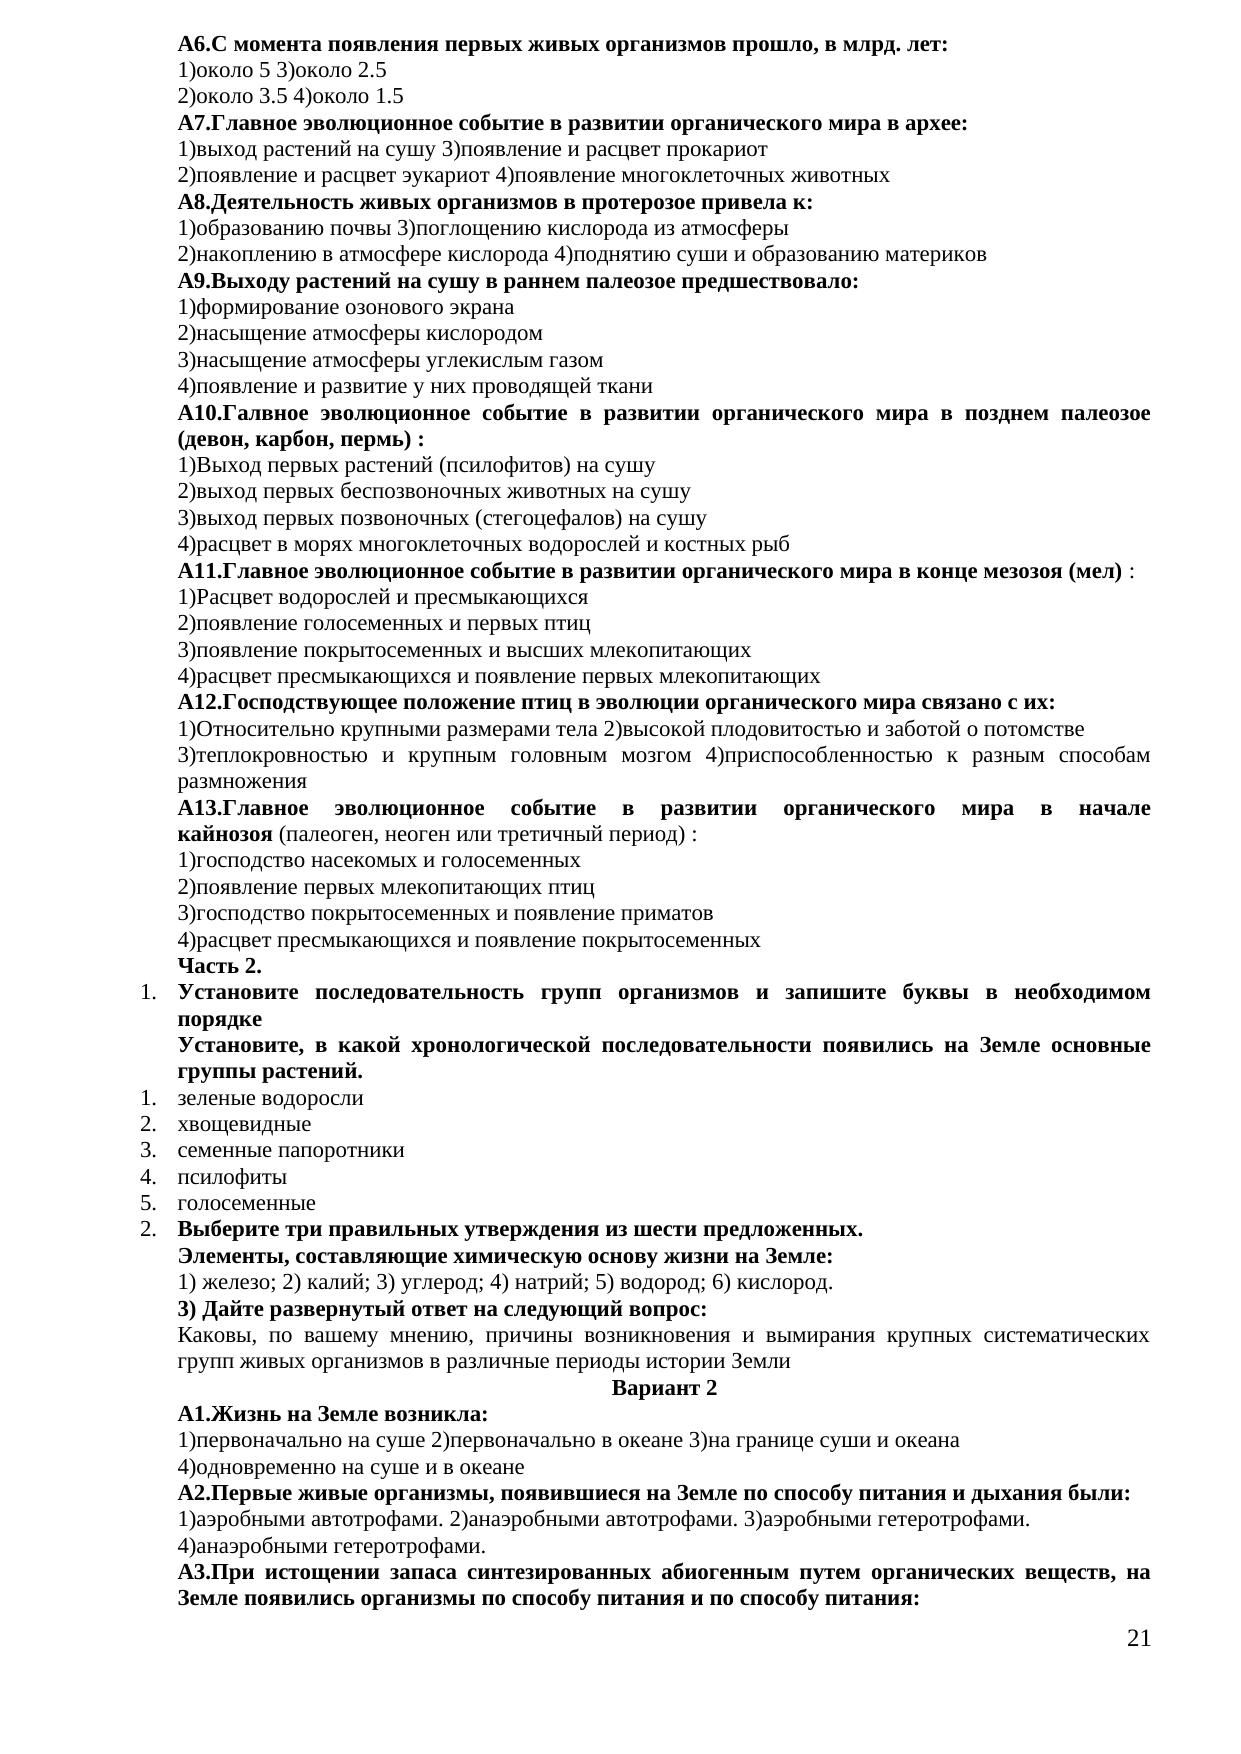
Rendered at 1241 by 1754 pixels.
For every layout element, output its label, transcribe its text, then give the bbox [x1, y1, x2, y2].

text А11.Главное эволюционное событие в развитии органического мира в конце мезозоя (мел) : [177, 557, 1152, 583]
text 2)появление первых млекопитающих птиц [177, 873, 1152, 899]
text 3) Дайте развернутый ответ на следующий вопрос: [177, 1294, 1152, 1321]
text 1)Относительно крупными размерами тела 2)высокой плодовитостью и заботой о потомстве [177, 715, 1152, 741]
text 1)Расцвет водорослей и пресмыкающихся [177, 583, 1152, 609]
text 2)около 3.5 4)около 1.5 [177, 82, 1152, 109]
text 1)около 5 3)около 2.5 [177, 56, 1152, 82]
text 4)расцвет пресмыкающихся и появление первых млекопитающих [177, 662, 1152, 688]
text Вариант 2 [177, 1374, 1152, 1400]
list Установите последовательность групп организмов и запишите буквы в необходимом порядке [140, 978, 1152, 1031]
text 2)появление и расцвет эукариот 4)появление многоклеточных животных [177, 161, 1152, 188]
text 3)господство покрытосеменных и появление приматов [177, 899, 1152, 926]
text А6.С момента появления первых живых организмов прошло, в млрд. лет: [177, 29, 1152, 56]
text А1.Жизнь на Земле возникла: [177, 1400, 1152, 1426]
list Выберите три правильных утверждения из шести предложенных. [140, 1216, 1152, 1242]
list семенные папоротники [140, 1136, 1152, 1163]
text А8.Деятельность живых организмов в протерозое привела к: [177, 188, 1152, 214]
text Часть 2. [177, 952, 1152, 978]
text 2)насыщение атмосферы кислородом [177, 319, 1152, 346]
text 2)накоплению в атмосфере кислорода 4)поднятию суши и образованию материков [177, 240, 1152, 267]
text 3)насыщение атмосферы углекислым газом [177, 346, 1152, 372]
text 1)Выход первых растений (псилофитов) на сушу [177, 451, 1152, 478]
text 1)первоначально на суше 2)первоначально в океане 3)на границе суши и океана [177, 1426, 1152, 1453]
text А2.Первые живые организмы, появившиеся на Земле по способу питания и дыхания были: [177, 1479, 1152, 1505]
text А7.Главное эволюционное событие в развитии органического мира в архее: [177, 109, 1152, 135]
text А12.Господствующее положение птиц в эволюции органического мира связано с их: [177, 688, 1152, 715]
text 2)выход первых беспозвоночных животных на сушу [177, 478, 1152, 504]
text 1)образованию почвы 3)поглощению кислорода из атмосферы [177, 214, 1152, 240]
text 1)господство насекомых и голосеменных [177, 847, 1152, 873]
text 1)формирование озонового экрана [177, 293, 1152, 319]
text 4)расцвет в морях многоклеточных водорослей и костных рыб [177, 530, 1152, 557]
list хвощевидные [140, 1110, 1152, 1136]
text 1)аэробными автотрофами. 2)анаэробными автотрофами. 3)аэробными гетеротрофами. [177, 1505, 1152, 1532]
text 1)выход растений на сушу 3)появление и расцвет прокариот [177, 135, 1152, 161]
text 1) железо; 2) калий; 3) углерод; 4) натрий; 5) водород; 6) кислород. [177, 1268, 1152, 1294]
list псилофиты [140, 1163, 1152, 1189]
text 3)теплокровностью и крупным головным мозгом 4)приспособленностью к разным способам размножения [177, 741, 1152, 794]
text А13.Главное эволюционное событие в развитии органического мира в начале кайнозоя (палеоген, неоген или третичный период) : [177, 794, 1152, 847]
text 2)появление голосеменных и первых птиц [177, 609, 1152, 636]
text Установите, в какой хронологической последовательности появились на Земле основные группы растений. [177, 1031, 1152, 1084]
text 4)появление и развитие у них проводящей ткани [177, 372, 1152, 398]
list зеленые водоросли [140, 1084, 1152, 1110]
text А9.Выходу растений на сушу в раннем палеозое предшествовало: [177, 267, 1152, 293]
text 3)выход первых позвоночных (стегоцефалов) на сушу [177, 504, 1152, 530]
list голосеменные [140, 1189, 1152, 1216]
text 4)расцвет пресмыкающихся и появление покрытосеменных [177, 926, 1152, 952]
text 4)анаэробными гетеротрофами. [177, 1532, 1152, 1558]
text 3)появление покрытосеменных и высших млекопитающих [177, 636, 1152, 662]
text А3.При истощении запаса синтезированных абиогенным путем органических веществ, на Земле появились организмы по способу питания и по способу питания: [177, 1558, 1152, 1611]
text А10.Галвное эволюционное событие в развитии органического мира в позднем палеозое (девон, карбон, пермь) : [177, 398, 1152, 451]
text Элементы, составляющие химическую основу жизни на Земле: [177, 1242, 1152, 1268]
text 4)одновременно на суше и в океане [177, 1453, 1152, 1479]
text Каковы, по вашему мнению, причины возникновения и вымирания крупных систематических групп живых организмов в различные периоды истории Земли [177, 1321, 1152, 1374]
